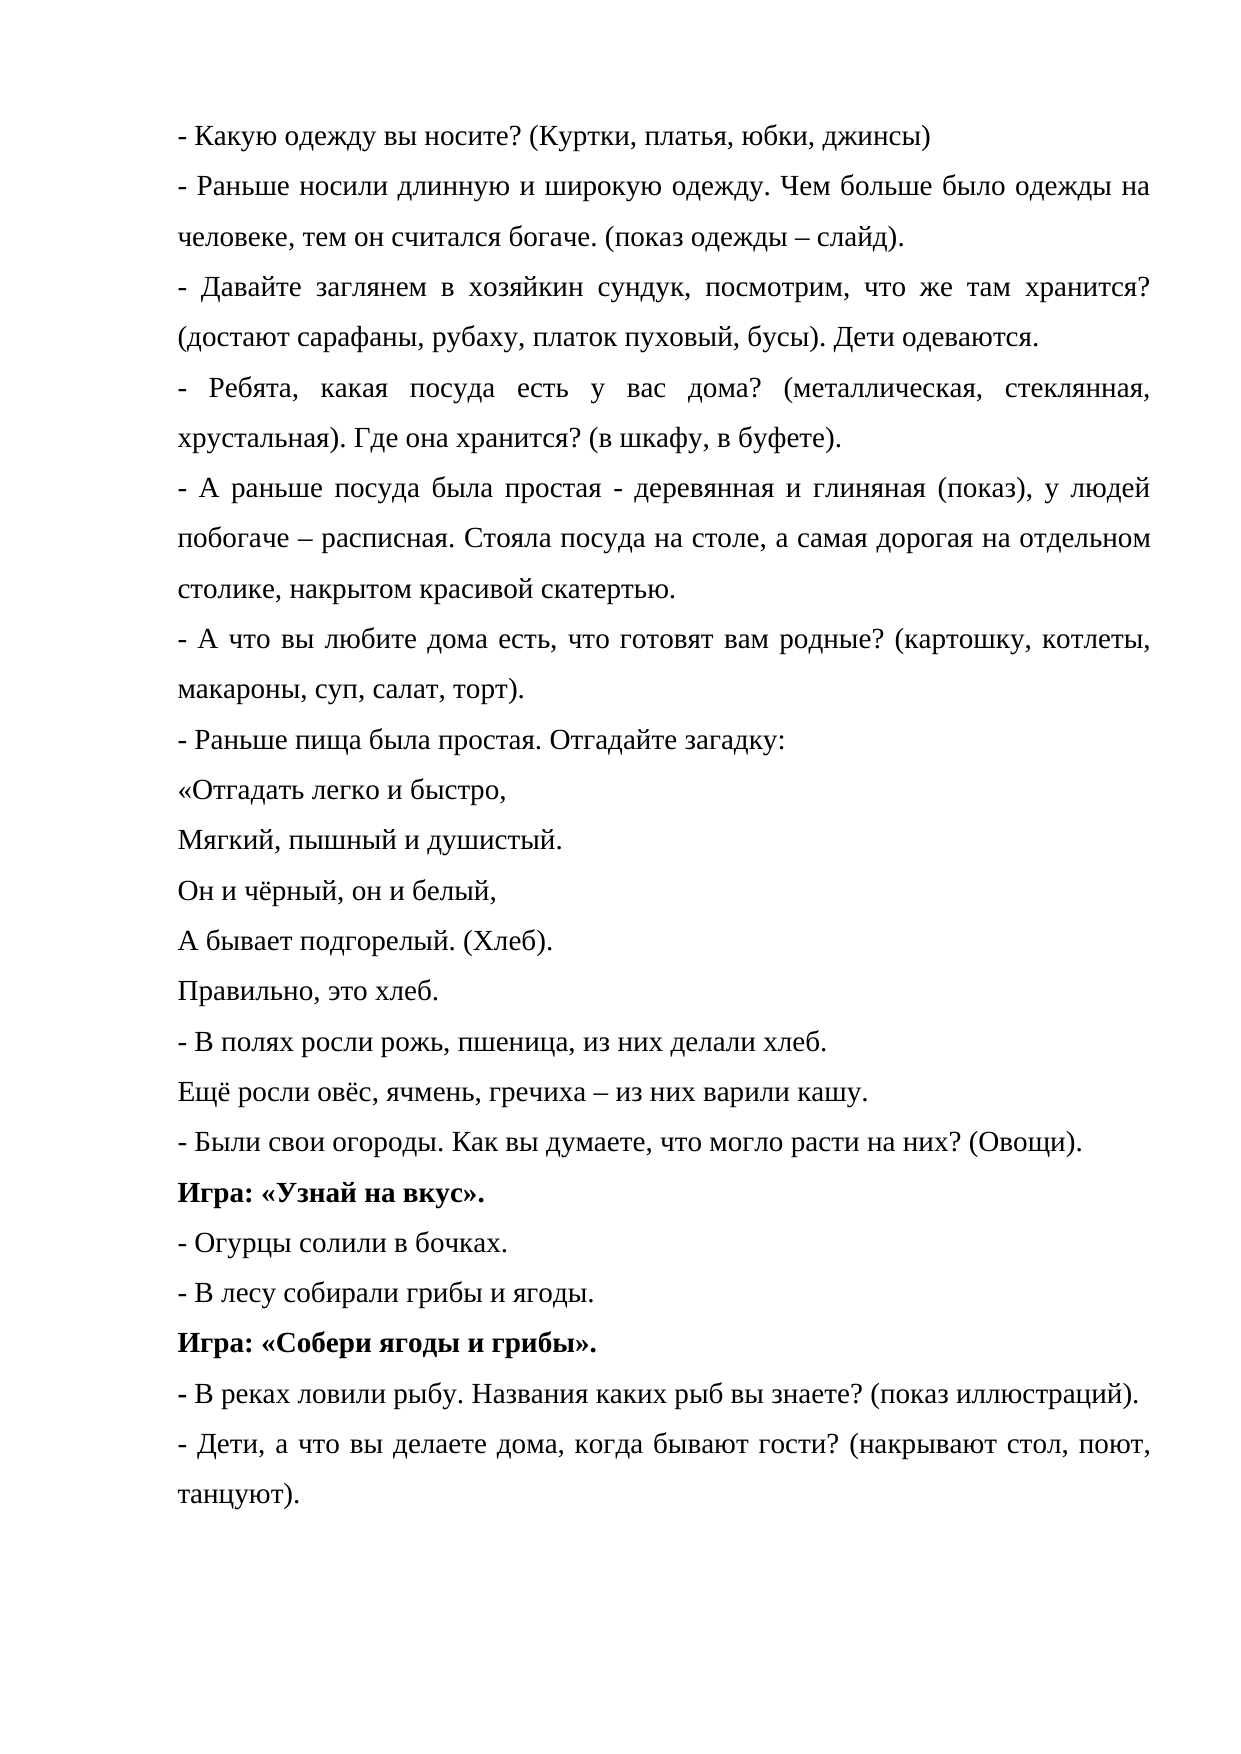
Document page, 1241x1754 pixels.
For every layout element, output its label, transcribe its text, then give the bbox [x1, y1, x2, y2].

text Мягкий, пышный и душистый. Он и чёрный, он и белый, [177, 822, 1152, 906]
text Игра: «Собери ягоды и грибы». [177, 1326, 1152, 1359]
text - Раньше носили длинную и широкую одежду. Чем больше было одежды на человеке, тем он считался богаче. (показ одежды – слайд). [177, 168, 1152, 252]
text Правильно, это хлеб. [177, 973, 1152, 1007]
text - Раньше пища была простая. Отгадайте загадку: «Отгадать легко и быстро, [177, 722, 1152, 806]
text - Огурцы солили в бочках. [177, 1225, 1152, 1258]
text - А что вы любите дома есть, что готовят вам родные? (картошку, котлеты, макароны, суп, салат, торт). [177, 621, 1152, 705]
text - В лесу собирали грибы и ягоды. [177, 1275, 1152, 1309]
text - Давайте заглянем в хозяйкин сундук, посмотрим, что же там хранится? (достают сарафаны, рубаху, платок пуховый, бусы). Дети одеваются. [177, 269, 1152, 353]
text - А раньше посуда была простая - деревянная и глиняная (показ), у людей побогаче – расписная. Стояла посуда на столе, а самая дорогая на отдельном столике, накрытом красивой скатертью. [177, 470, 1152, 604]
text - Были свои огороды. Как вы думаете, что могло расти на них? (Овощи). [177, 1124, 1152, 1158]
text - Дети, а что вы делаете дома, когда бывают гости? (накрывают стол, поют, танцуют). [177, 1426, 1152, 1510]
text - В полях росли рожь, пшеница, из них делали хлеб. [177, 1024, 1152, 1057]
text Игра: «Узнай на вкус». [177, 1175, 1152, 1208]
text - Ребята, какая посуда есть у вас дома? (металлическая, стеклянная, хрустальная). Где она хранится? (в шкафу, в буфете). [177, 370, 1152, 453]
text Ещё росли овёс, ячмень, гречиха – из них варили кашу. [177, 1074, 1152, 1108]
text А бывает подгорелый. (Хлеб). [177, 923, 1152, 957]
text - В реках ловили рыбу. Названия каких рыб вы знаете? (показ иллюстраций). [177, 1376, 1152, 1409]
text - Какую одежду вы носите? (Куртки, платья, юбки, джинсы) [177, 118, 1152, 152]
